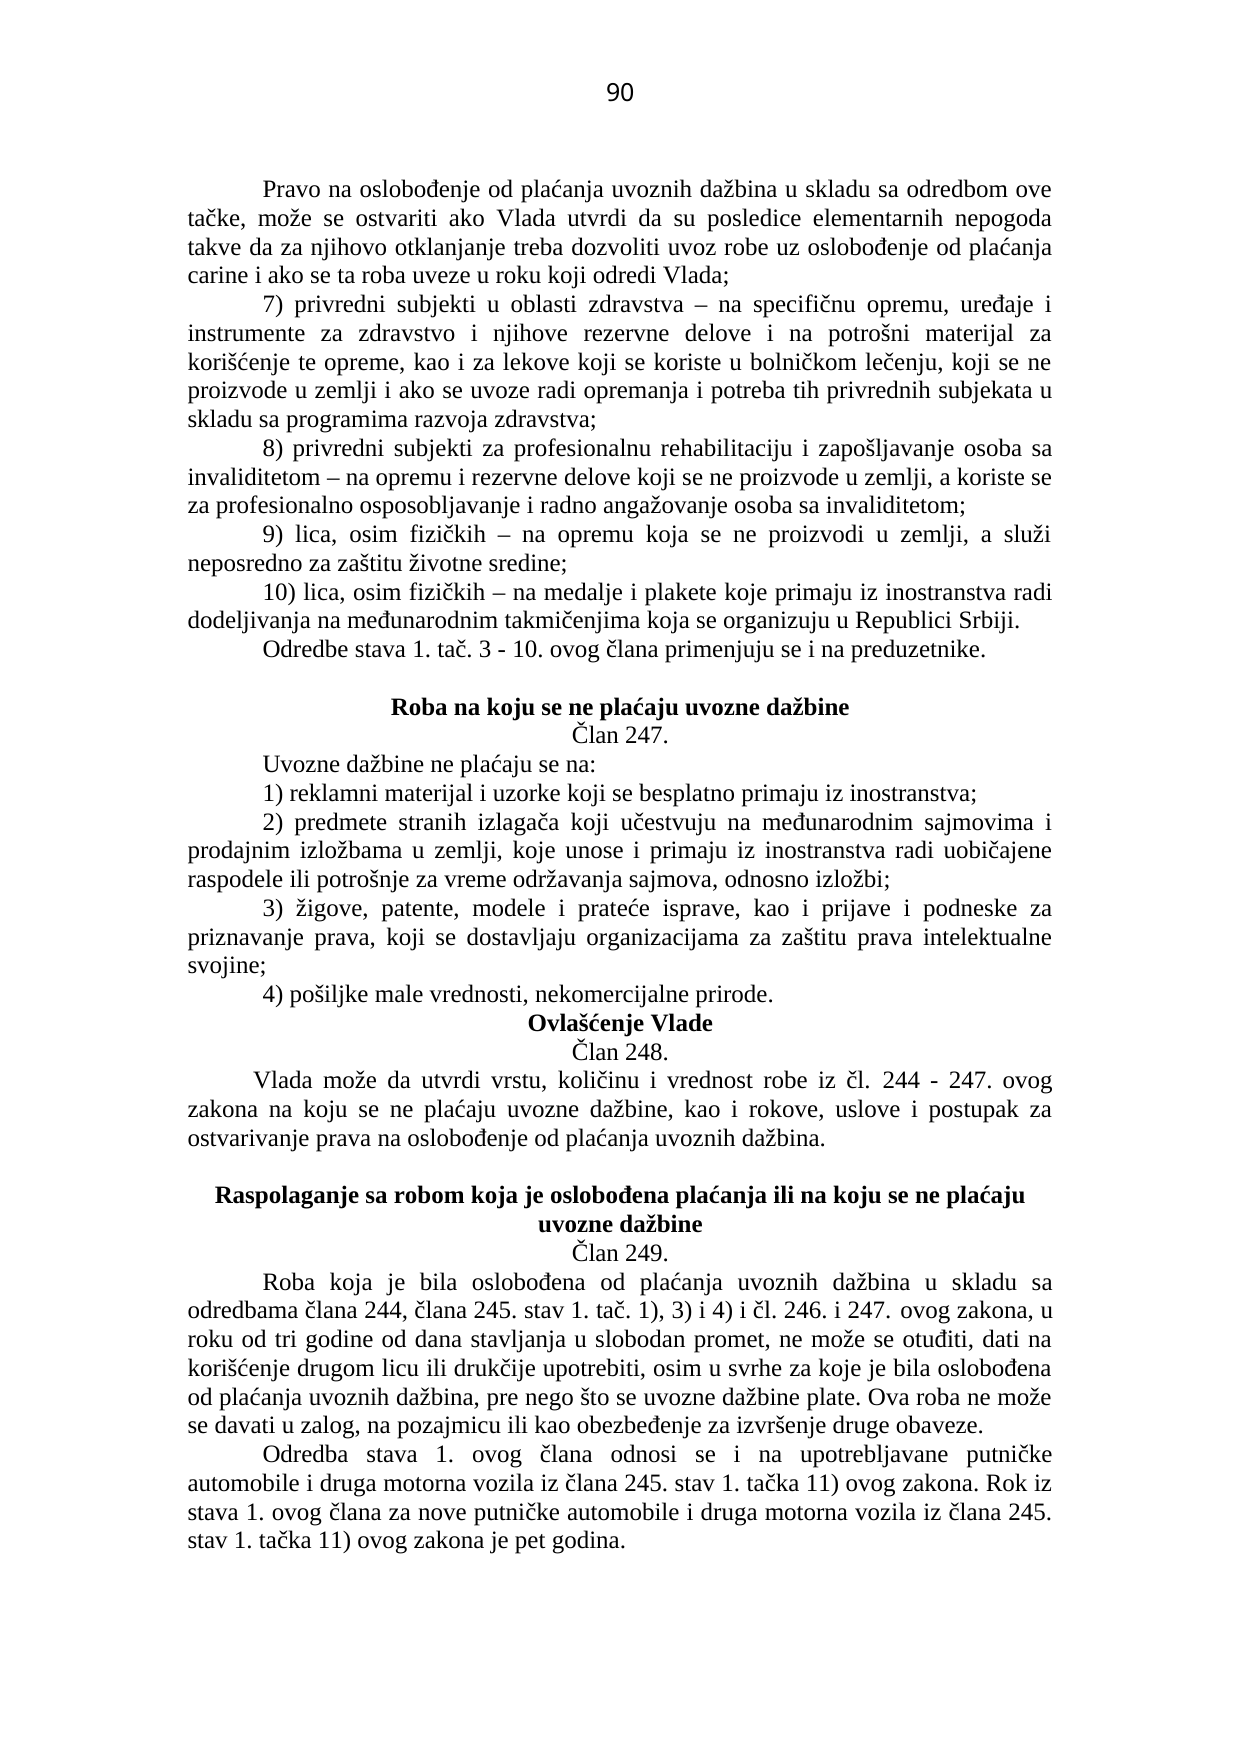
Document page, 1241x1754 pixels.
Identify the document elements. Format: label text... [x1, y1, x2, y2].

text Ovlašćenje Vlade [187, 1008, 1053, 1037]
text Odredbe stava 1. tač. 3 - 10. ovog člana primenjuju se i na preduzetnike. [187, 634, 1053, 663]
text 4) pošiljke male vrednosti, nekomercijalne prirode. [187, 979, 1053, 1008]
text Član 247. [187, 721, 1053, 749]
text Roba koja je bila oslobođena od plaćanja uvoznih dažbina u skladu sa odredbama člana 244, člana 245. stav 1. tač. 1), 3) i 4) i čl. 246. i 247. ovog zakona, u roku od tri godine od dana stavljanja u slobodan promet, ne može se otuđiti, dati na korišćenje drugom licu ili drukčije upotrebiti, osim u svrhe za koje je bila oslobođena od plaćanja uvoznih dažbina, pre nego što se uvozne dažbine plate. Ova roba ne može se davati u zalog, na pozajmicu ili kao obezbeđenje za izvršenje druge obaveze. [187, 1267, 1053, 1439]
text 9) lica, osim fizičkih – na opremu koja se ne proizvodi u zemlji, a služi neposredno za zaštitu životne sredine; [187, 519, 1053, 577]
text 1) reklamni materijal i uzorke koji se besplatno primaju iz inostranstva; [187, 778, 1053, 807]
text Uvozne dažbine ne plaćaju se na: [187, 749, 1053, 778]
text Roba na koju se ne plaćaju uvozne dažbine [187, 692, 1053, 721]
text Raspolaganje sa robom koja je oslobođena plaćanja ili na koju se ne plaćaju uvozne dažbine [187, 1181, 1053, 1238]
text Pravo na oslobođenje od plaćanja uvoznih dažbina u skladu sa odredbom ove tačke, može se ostvariti ako Vlada utvrdi da su posledice elementarnih nepogoda takve da za njihovo otklanjanje treba dozvoliti uvoz robe uz oslobođenje od plaćanja carine i ako se ta roba uveze u roku koji odredi Vlada; [187, 174, 1053, 289]
text Odredba stava 1. ovog člana odnosi se i na upotrebljavane putničke automobile i druga motorna vozila iz člana 245. stav 1. tačka 11) ovog zakona. Rok iz stava 1. ovog člana za nove putničke automobile i druga motorna vozila iz člana 245. stav 1. tačka 11) ovog zakona je pet godina. [187, 1439, 1053, 1554]
text 2) predmete stranih izlagača koji učestvuju na međunarodnim sajmovima i prodajnim izložbama u zemlji, koje unose i primaju iz inostranstva radi uobičajene raspodele ili potrošnje za vreme održavanja sajmova, odnosno izložbi; [187, 807, 1053, 893]
text 8) privredni subjekti za profesionalnu rehabilitaciju i zapošljavanje osoba sa invaliditetom – na opremu i rezervne delove koji se ne proizvode u zemlji, a koriste se za profesionalno osposobljavanje i radno angažovanje osoba sa invaliditetom; [187, 433, 1053, 519]
text 10) lica, osim fizičkih – na medalje i plakete koje primaju iz inostranstva radi dodeljivanja na međunarodnim takmičenjima koja se organizuju u Republici Srbiji. [187, 577, 1053, 634]
text 3) žigove, patente, modele i prateće isprave, kao i prijave i podneske za priznavanje prava, koji se dostavljaju organizacijama za zaštitu prava intelektualne svojine; [187, 893, 1053, 979]
text Član 249. [187, 1238, 1053, 1267]
text Vlada može da utvrdi vrstu, količinu i vrednost robe iz čl. 244 - 247. ovog zakona na koju se ne plaćaju uvozne dažbine, kao i rokove, uslove i postupak za ostvarivanje prava na oslobođenje od plaćanja uvoznih dažbina. [187, 1066, 1053, 1152]
text 7) privredni subjekti u oblasti zdravstva – na specifičnu opremu, uređaje i instrumente za zdravstvo i njihove rezervne delove i na potrošni materijal za korišćenje te opreme, kao i za lekove koji se koriste u bolničkom lečenju, koji se ne proizvode u zemlji i ako se uvoze radi opremanja i potreba tih privrednih subjekata u skladu sa programima razvoja zdravstva; [187, 289, 1053, 433]
text Član 248. [187, 1037, 1053, 1066]
